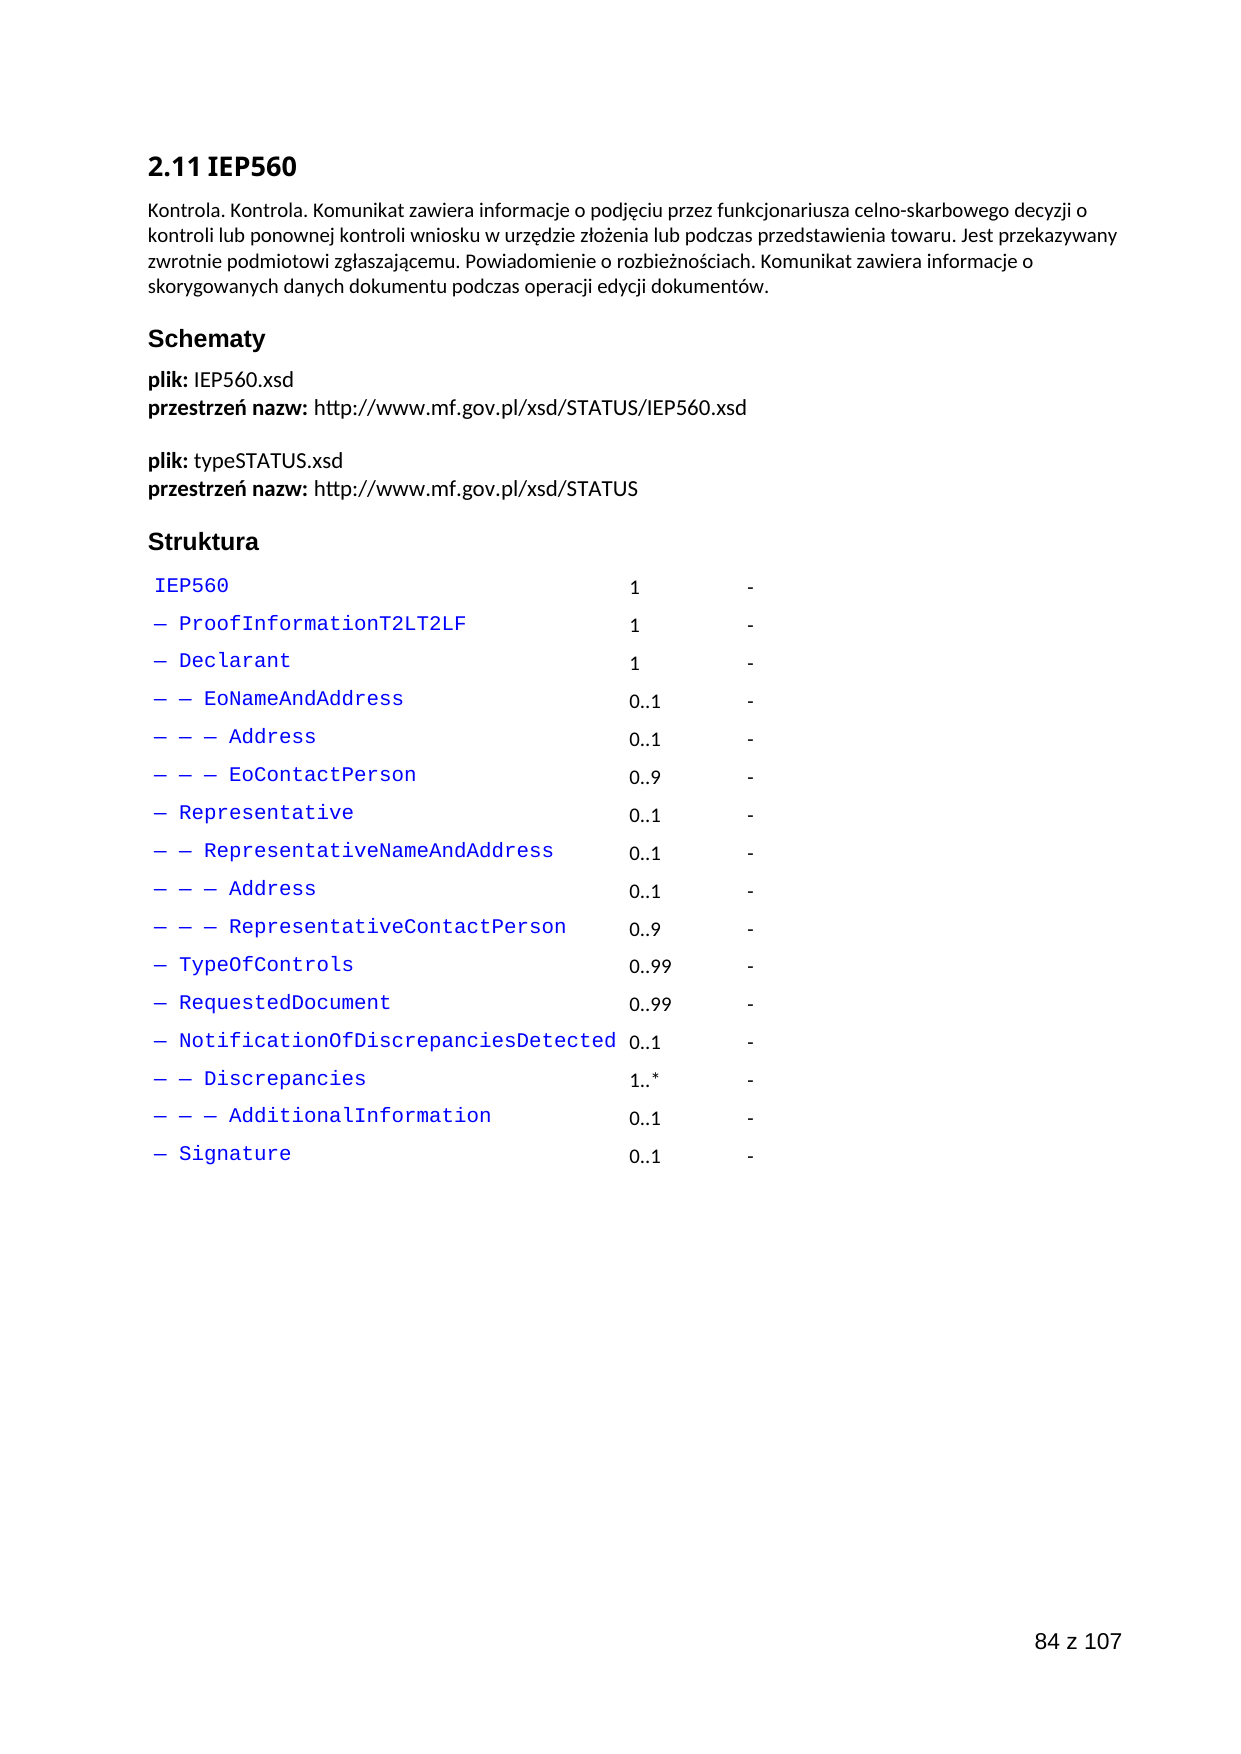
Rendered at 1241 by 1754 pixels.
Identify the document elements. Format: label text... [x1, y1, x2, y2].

text Kontrola. Kontrola. Komunikat zawiera informacje o podjęciu przez funkcjonariusza celno-skarbowego decyzji o kontroli lub ponownej kontroli wniosku w urzędzie złożenia lub podczas przedstawienia towaru. Jest przekazywany zwrotnie podmiotowi zgłaszającemu. Powiadomienie o rozbieżnościach. Komunikat zawiera informacje o skorygowanych danych dokumentu podczas operacji edycji dokumentów. [148, 197, 1122, 299]
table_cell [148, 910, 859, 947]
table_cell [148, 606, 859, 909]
text Schematy [148, 324, 1122, 352]
text plik: IEP560.xsd przestrzeń nazw: http://www.mf.gov.pl/xsd/STATUS/IEP560.xsd [148, 365, 1122, 421]
subtitle IEP560 [148, 148, 1122, 184]
text plik: typeSTATUS.xsd przestrzeń nazw: http://www.mf.gov.pl/xsd/STATUS [148, 446, 1122, 502]
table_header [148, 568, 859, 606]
text Struktura [148, 527, 1122, 556]
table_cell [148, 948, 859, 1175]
